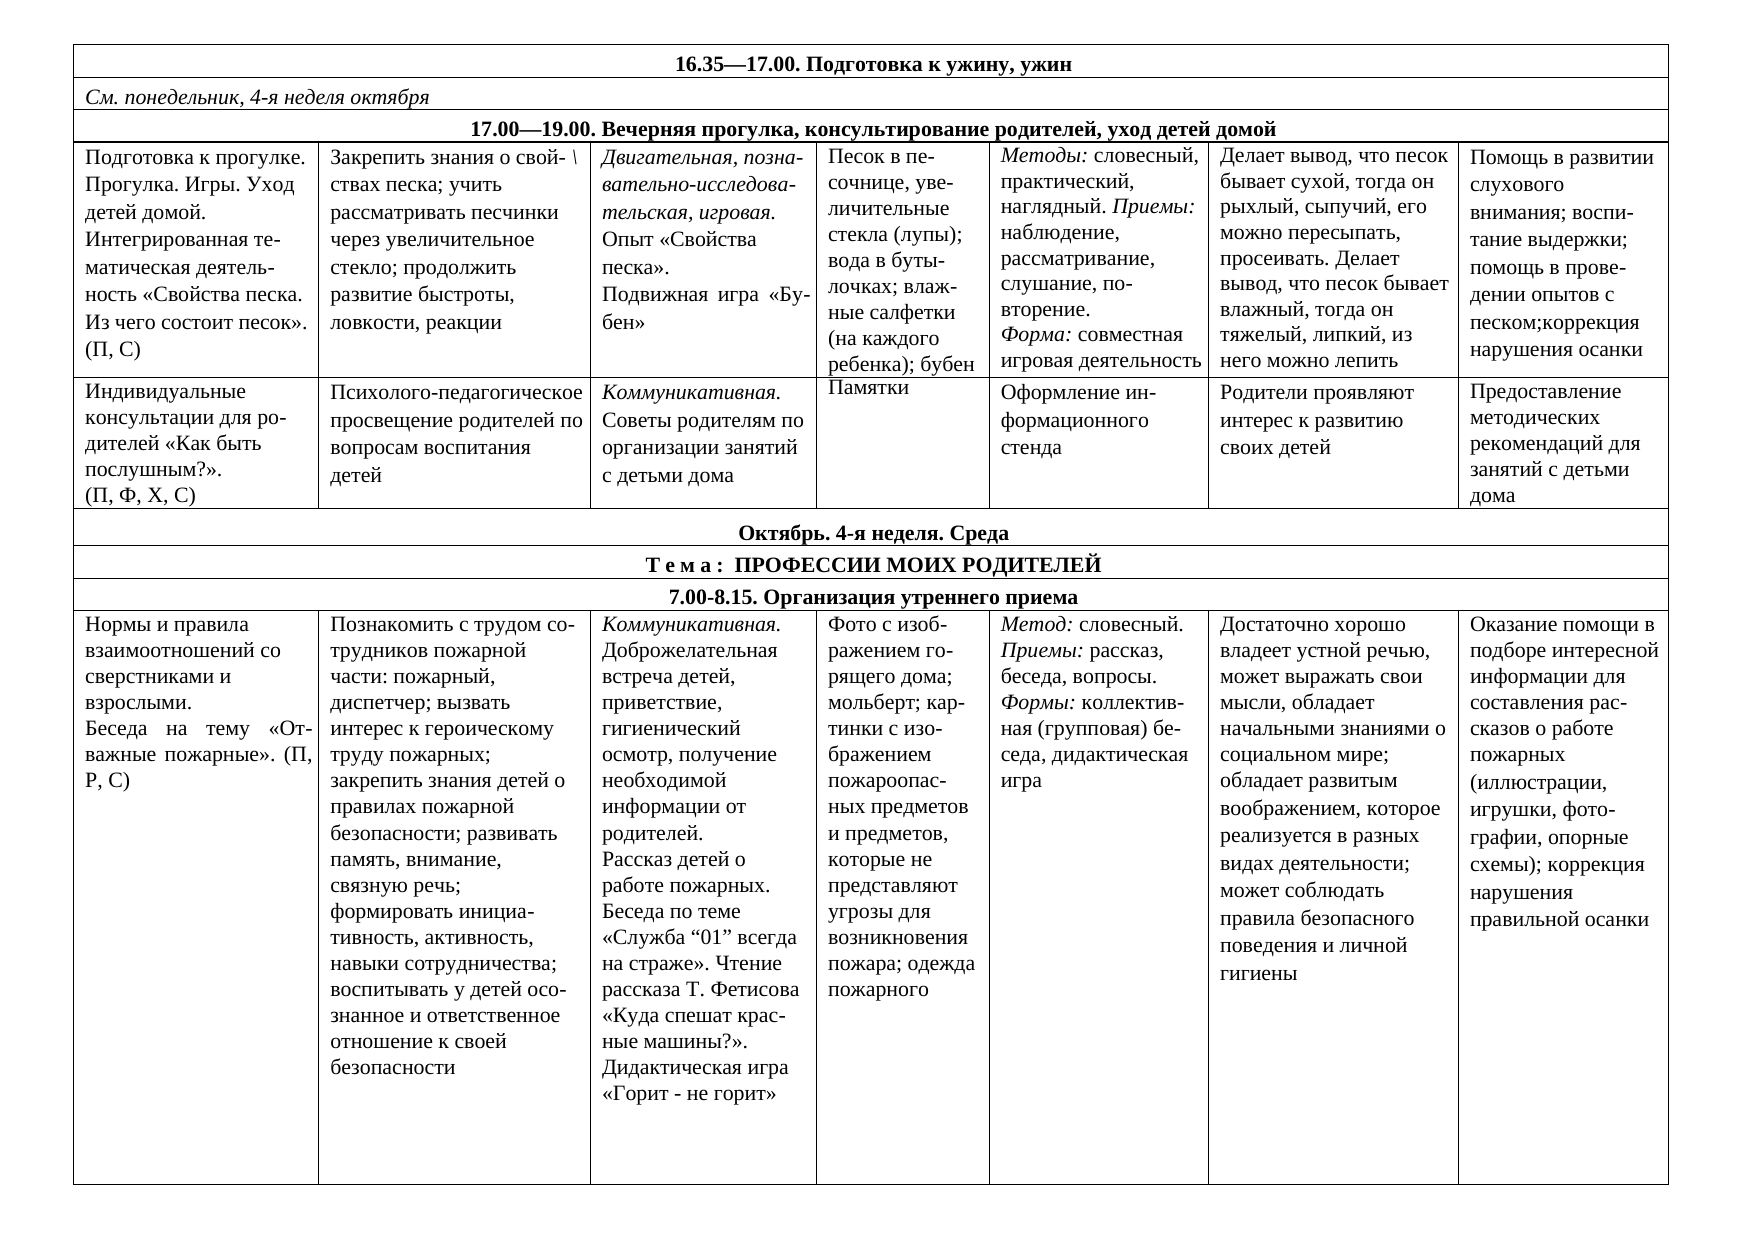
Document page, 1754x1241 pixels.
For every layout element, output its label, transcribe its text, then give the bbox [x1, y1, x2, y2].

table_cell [1209, 611, 1458, 1184]
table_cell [74, 611, 318, 1184]
table_cell Предоставление методических рекомендаций для занятий с детьми дома [1459, 378, 1668, 508]
table_cell Психолого-педагогическое просвещение родителей по вопросам воспитания детей [319, 378, 590, 508]
table_cell Индивидуальные консультации для родителей «Как быть послушным?». (П, Ф, X, С) [74, 378, 318, 508]
table_cell См. понедельник, 4-я неделя октября [74, 78, 1668, 109]
table_cell 17.00—19.00. Вечерняя прогулка, консультирование родителей, уход детей домой [74, 110, 1668, 141]
table_cell Помощь в развитии слухового внимания; воспитание выдержки; помощь в проведении опытов с песком;коррекция нарушения осанки [1459, 143, 1668, 377]
table_cell Памятки [817, 378, 989, 508]
table_cell Тема: ПРОФЕССИИ МОИХ РОДИТЕЛЕЙ [74, 546, 1668, 577]
table_cell Двигательная, познавательно-исследовательская, игровая. Опыт «Свойства песка». Подвижная игра «Бубен» [591, 143, 816, 377]
table_cell Октябрь. 4-я неделя. Среда [74, 509, 1668, 545]
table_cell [1459, 611, 1668, 1184]
table_cell Коммуникативная. Советы родителям по организации занятий с детьми дома [591, 378, 816, 508]
table_cell Закрепить знания о свой- \ ствах песка; учить рассматривать песчинки через увеличительное стекло; продолжить развитие быстроты, ловкости, реакции [319, 143, 590, 377]
table_cell Песок в песочнице, увеличительные стекла (лупы); вода в бутылочках; влажные салфетки (на каждого ребенка); бубен [817, 143, 989, 377]
table_cell Оформление информационного стенда [990, 378, 1208, 508]
table_cell Делает вывод, что песок бывает сухой, тогда он рыхлый, сыпучий, его можно пересыпать, просеивать. Делает вывод, что песок бывает влажный, тогда он тяжелый, липкий, из него можно лепить [1209, 143, 1458, 377]
table_cell Методы: словесный, практический, наглядный. Приемы: наблюдение, рассматривание, слушание, повторение. Форма: совместная игровая деятельность [990, 143, 1208, 377]
table_cell 7.00-8.15. Организация утреннего приема [74, 579, 1668, 610]
table_cell Подготовка к прогулке. Прогулка. Игры. Уход детей домой. Интегрированная тематическая деятельность «Свойства песка. Из чего состоит песок». (П, С) [74, 143, 318, 377]
table_cell 16.35—17.00. Подготовка к ужину, ужин [74, 45, 1668, 77]
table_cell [990, 611, 1208, 1184]
table_cell Родители проявляют интерес к развитию своих детей [1209, 378, 1458, 508]
